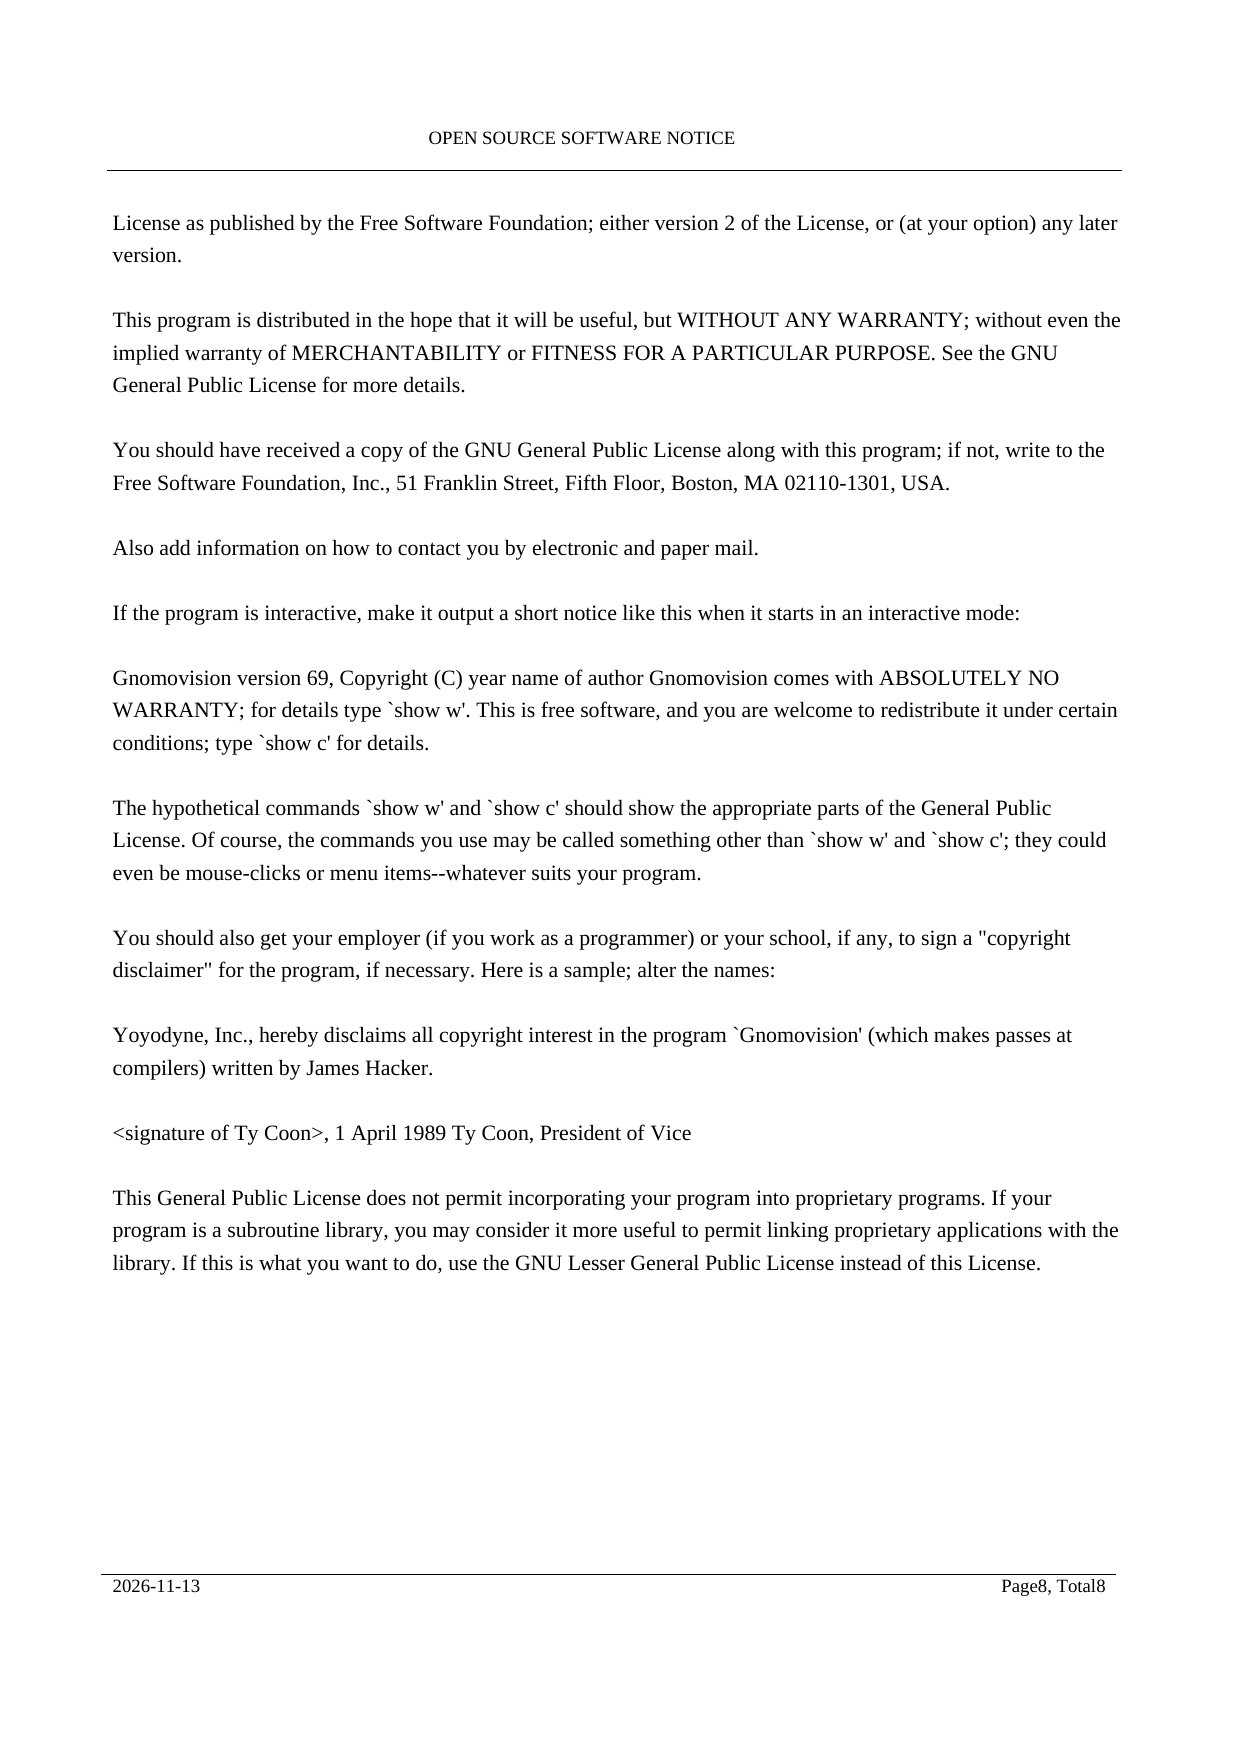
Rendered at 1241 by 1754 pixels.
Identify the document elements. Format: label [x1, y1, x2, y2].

text [112, 206, 1128, 1279]
